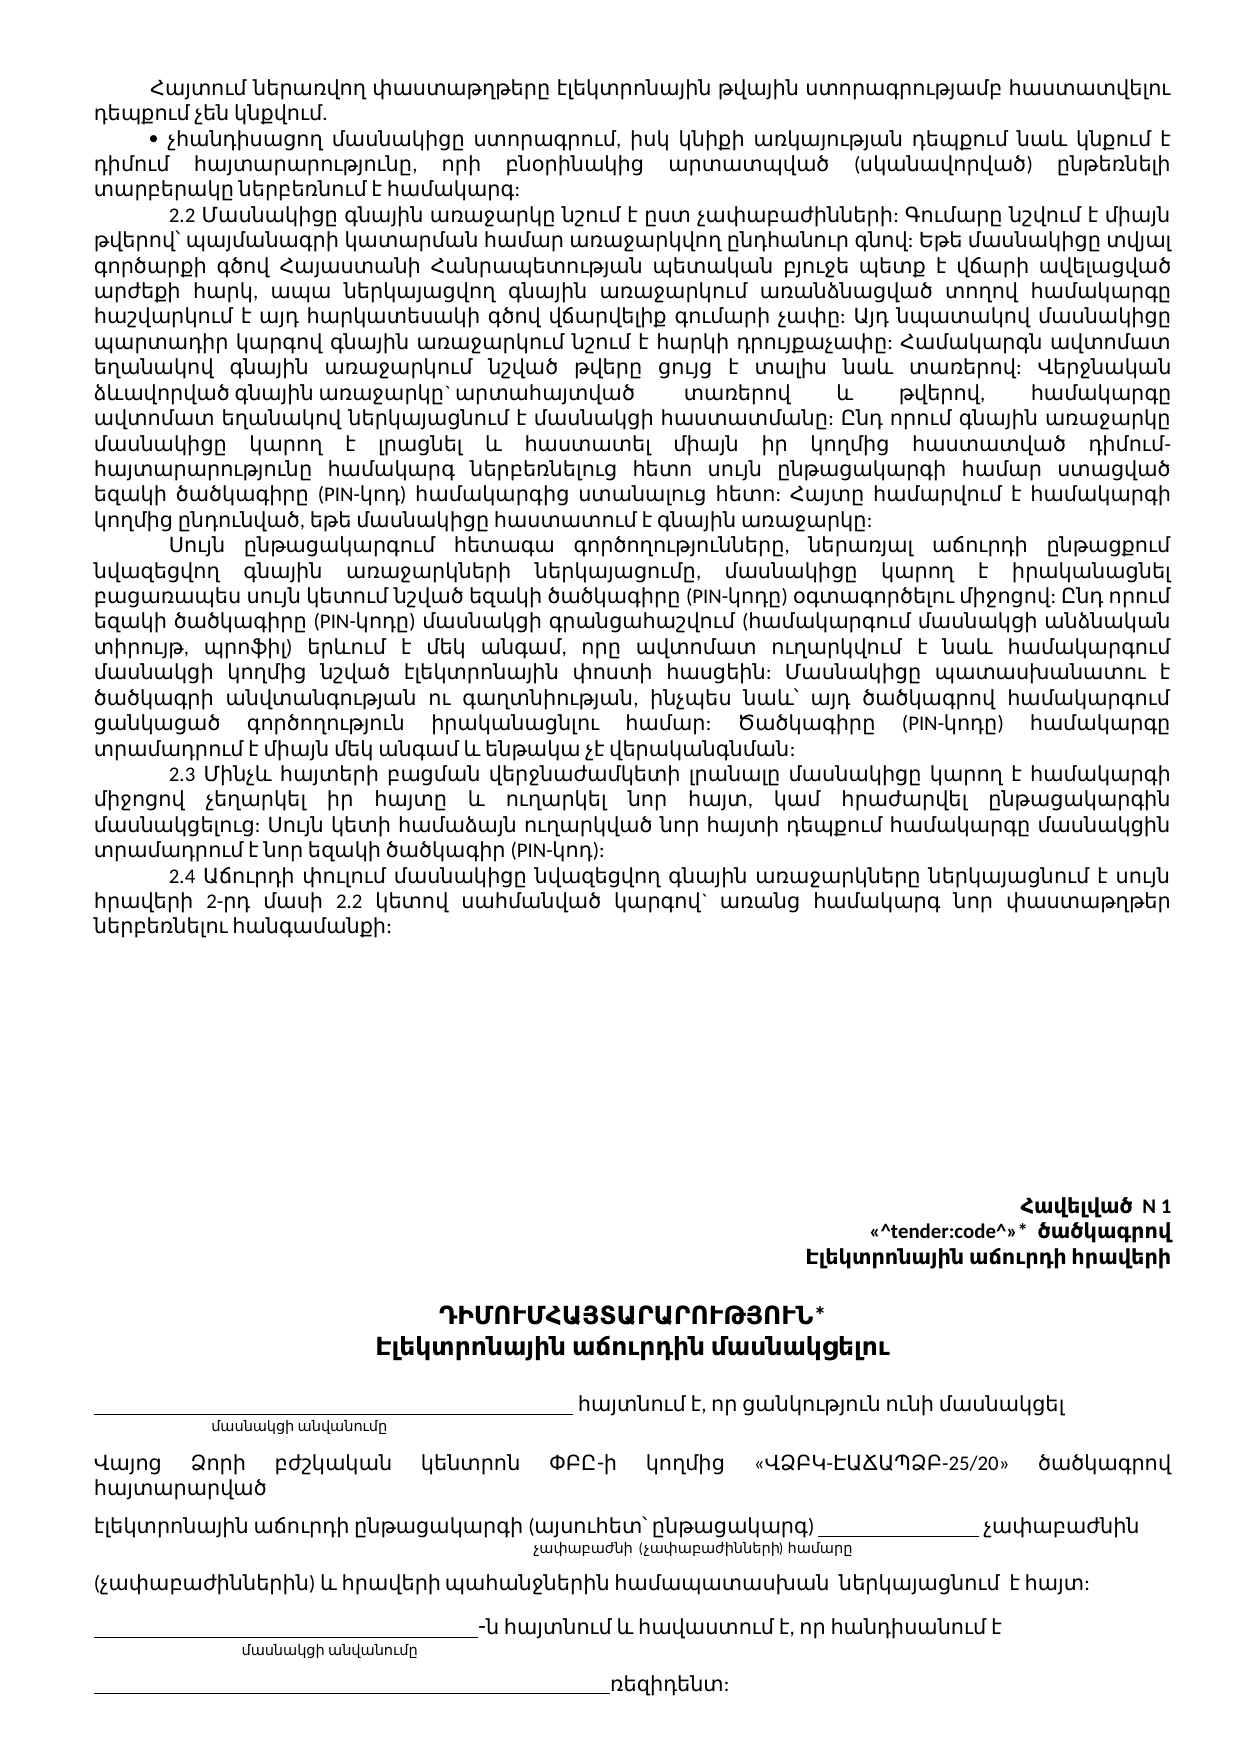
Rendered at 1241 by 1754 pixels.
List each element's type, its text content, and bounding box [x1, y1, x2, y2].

text Հայտում ներառվող փաստաթղթերը էլեկտրոնային թվային ստորագրությամբ հաստատվելու դեպքում չեն կնքվում. [94, 75, 1171, 126]
text մասնակցի անվանումը [94, 1417, 1171, 1448]
text Հավելված N 1 [94, 1193, 1171, 1219]
text Էլեկտրոնային աճուրդի հրավերի [94, 1244, 1171, 1269]
text ռեզիդենտ: [94, 1671, 1171, 1697]
text (չափաբաժիններին) և հրավերի պահանջներին համապատասխան ներկայացնում է հայտ: [94, 1570, 1171, 1595]
text 2.3 Մինչև հայտերի բացման վերջնաժամկետի լրանալը մասնակիցը կարող է համակարգի միջոցով չեղարկել իր հայտը և ուղարկել նոր հայտ, կամ հրաժարվել ընթացակարգին մասնակցելուց: Սույն կետի համաձայն ուղարկված նոր հայտի դեպքում համակարգը մասնակցին տրամադրում է նոր եզակի ծածկագիր (PIN-կոդ): [94, 761, 1171, 863]
text 2.2 Մասնակիցը գնային առաջարկը նշում է ըստ չափաբաժինների: Գումարը նշվում է միայն թվերով՝ պայմանագրի կատարման համար առաջարկվող ընդհանուր գնով: Եթե մասնակիցը տվյալ գործարքի գծով Հայաստանի Հանրապետության պետական բյուջե պետք է վճարի ավելացված արժեքի հարկ, ապա ներկայացվող գնային առաջարկում առանձնացված տողով համակարգը հաշվարկում է այդ հարկատեսակի գծով վճարվելիք գումարի չափը: Այդ նպատակով մասնակիցը պարտադիր կարգով գնային առաջարկում նշում է հարկի դրույքաչափը: Համակարգն ավտոմատ եղանակով գնային առաջարկում նշված թվերը ցույց է տալիս նաև տառերով: Վերջնական ձևավորված գնային առաջարկը` արտահայտված տառերով և թվերով, համակարգը ավտոմատ եղանակով ներկայացնում է մասնակցի հաստատմանը: Ընդ որում գնային առաջարկը մասնակիցը կարող է լրացնել և հաստատել միայն իր կողմից հաստատված դիմում-հայտարարությունը համակարգ ներբեռնելուց հետո սույն ընթացակարգի համար ստացված եզակի ծածկագիրը (PIN-կոդ) համակարգից ստանալուց հետո: Հայտը համարվում է համակարգի կողմից ընդունված, եթե մասնակիցը հաստատում է գնային առաջարկը: [94, 202, 1171, 532]
text ԴԻՄՈՒՄՀԱՅՏԱՐԱՐՈՒԹՅՈՒՆ* [94, 1300, 1171, 1331]
text «^tender:code^»* ծածկագրով [94, 1219, 1171, 1244]
text 2.4 Աճուրդի փուլում մասնակիցը նվազեցվող գնային առաջարկները ներկայացնում է սույն հրավերի 2-րդ մասի 2.2 կետով սահմանված կարգով` առանց համակարգ նոր փաստաթղթեր ներբեռնելու հանգամանքի: [94, 863, 1171, 939]
text Վայոց Ձորի բժշկական կենտրոն ՓԲԸ-ի կողմից «ՎՁԲԿ-ԷԱՃԱՊՁԲ-25/20» ծածկագրով հայտարարված [94, 1448, 1171, 1501]
text չափաբաժնի (չափաբաժինների) համարը [94, 1539, 1171, 1570]
text մասնակցի անվանումը [94, 1641, 1171, 1671]
list չհանդիսացող մասնակիցը ստորագրում, իսկ կնիքի առկայության դեպքում նաև կնքում է դիմում հայտարարությունը, որի բնօրինակից արտատպված (սկանավորված) ընթեռնելի տարբերակը ներբեռնում է համակարգ: [94, 126, 1171, 202]
text -ն հայտնում և հավաստում է, որ հանդիսանում է [94, 1610, 1171, 1641]
text էլեկտրոնային աճուրդի ընթացակարգի (այսուհետ՝ ընթացակարգ) չափաբաժնին [94, 1514, 1171, 1539]
text Սույն ընթացակարգում հետագա գործողությունները, ներառյալ աճուրդի ընթացքում նվազեցվող գնային առաջարկների ներկայացումը, մասնակիցը կարող է իրականացնել բացառապես սույն կետում նշված եզակի ծածկագիրը (PIN-կոդը) օգտագործելու միջոցով: Ընդ որում եզակի ծածկագիրը (PIN-կոդը) մասնակցի գրանցահաշվում (համակարգում մասնակցի անձնական տիրույթ, պրոֆիլ) երևում է մեկ անգամ, որը ավտոմատ ուղարկվում է նաև համակարգում մասնակցի կողմից նշված էլեկտրոնային փոստի հասցեին: Մասնակիցը պատասխանատու է ծածկագրի անվտանգության ու գաղտնիության, ինչպես նաև՝ այդ ծածկագրով համակարգում ցանկացած գործողություն իրականացնլու համար: Ծածկագիրը (PIN-կոդը) համակարգը տրամադրում է միայն մեկ անգամ և ենթակա չէ վերականգնման: [94, 532, 1171, 761]
text հայտնում է, որ ցանկություն ունի մասնակցել [94, 1392, 1171, 1417]
subtitle Էլեկտրոնային աճուրդին մասնակցելու [94, 1331, 1171, 1361]
